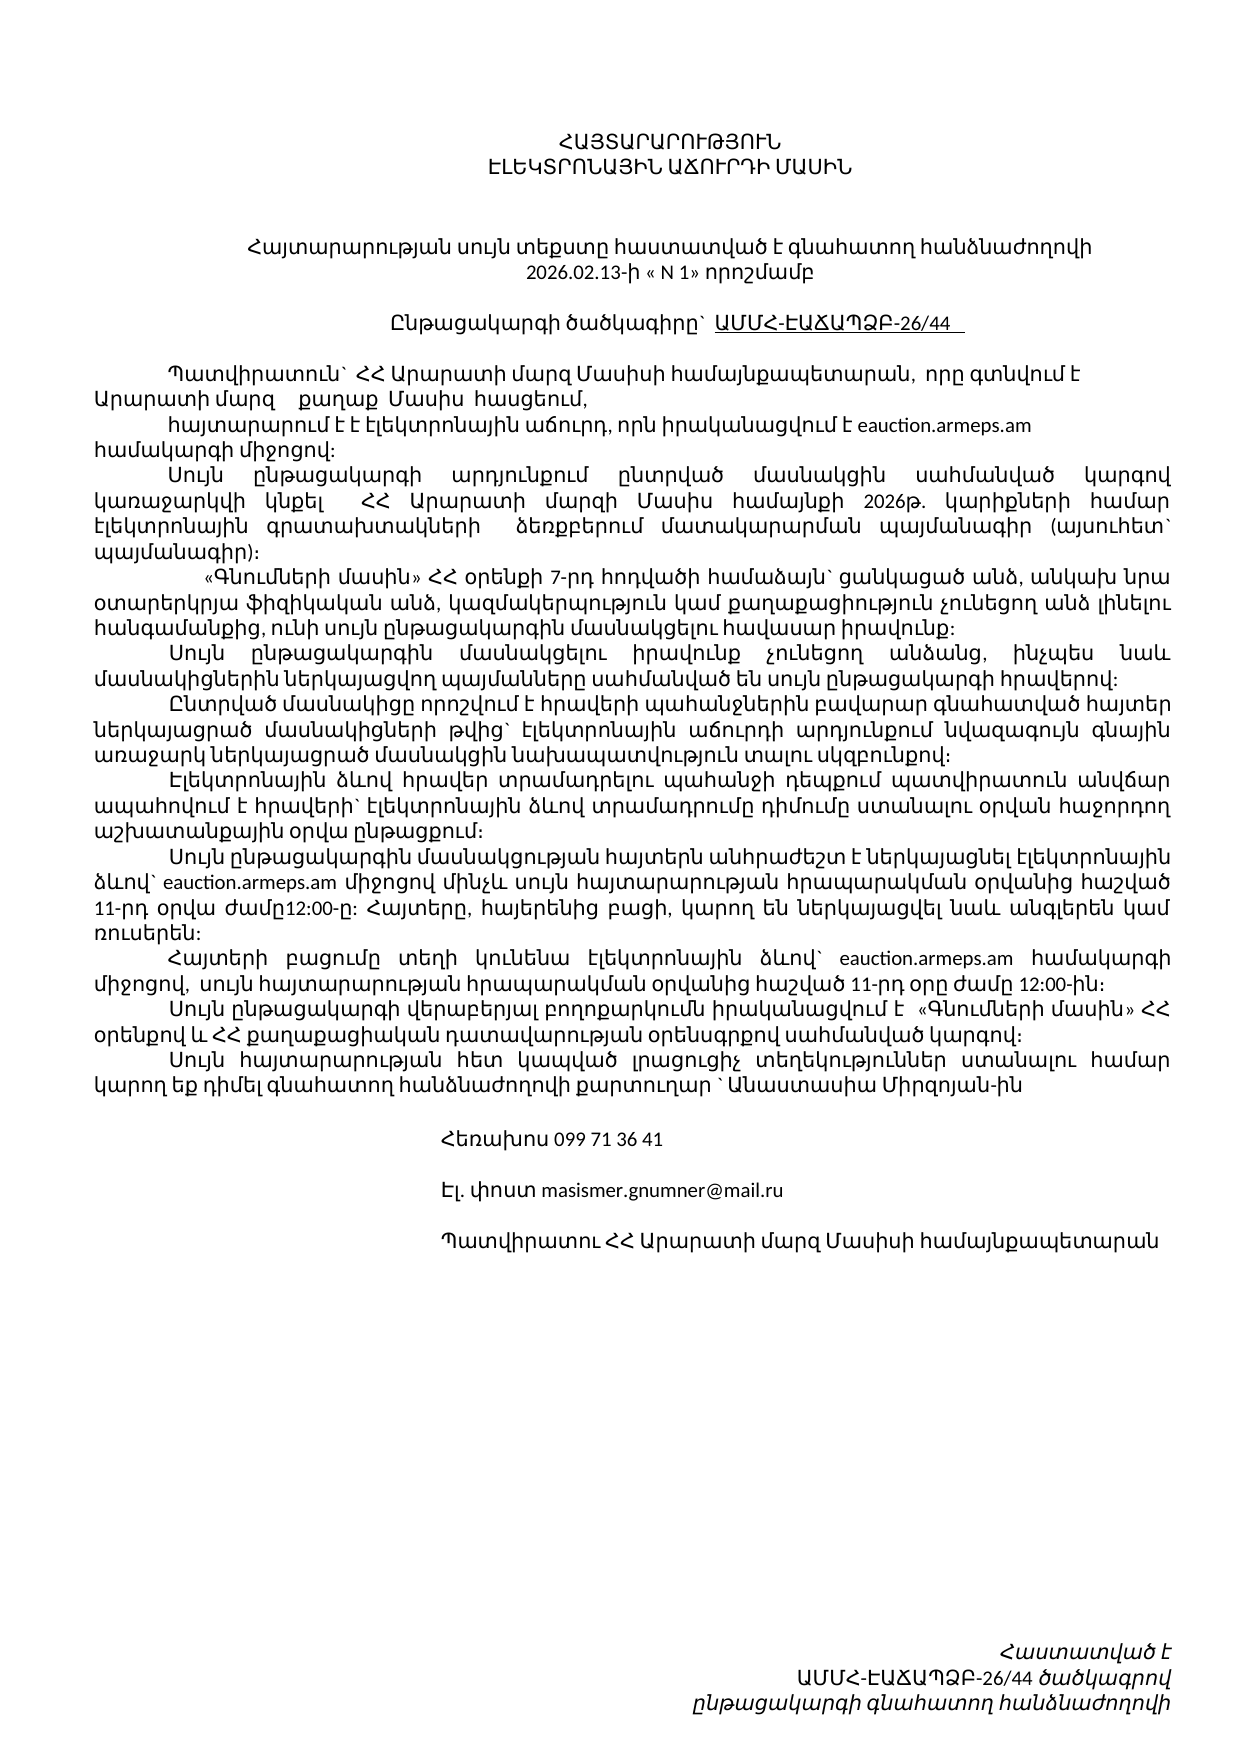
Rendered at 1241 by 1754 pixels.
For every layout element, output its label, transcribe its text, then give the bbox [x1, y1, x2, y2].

text Պատվիրատուն` ՀՀ Արարատի մարզ Մասիսի համայնքապետարան, որը գտնվում է Արարատի մարզ քաղաք Մասիս հասցեում, [94, 361, 1171, 412]
text Հեռախոս 099 71 36 41 [94, 1126, 1171, 1152]
text ԷԼԵԿՏՐՈՆԱՅԻՆ ԱՃՈՒՐԴԻ ՄԱՍԻՆ [94, 154, 1171, 180]
text Հայտարարության սույն տեքստը հաստատված է գնահատող հանձնաժողովի [94, 234, 1171, 259]
text Էլեկտրոնային ձևով հրավեր տրամադրելու պահանջի դեպքում պատվիրատուն անվճար ապահովում է հրավերի` էլեկտրոնային ձևով տրամադրումը դիմումը ստանալու օրվան հաջորդող աշխատանքային օրվա ընթացքում։ [94, 768, 1171, 844]
text Հաստատված է [94, 1639, 1171, 1665]
text ՀԱՅՏԱՐԱՐՈՒԹՅՈՒՆ [94, 129, 1171, 154]
text Էլ. փոստ masismer.gnumner@mail.ru [94, 1177, 1171, 1203]
text Պատվիրատու ՀՀ Արարատի մարզ Մասիսի համայնքապետարան [94, 1228, 1171, 1253]
text Ընտրված մասնակիցը որոշվում է հրավերի պահանջներին բավարար գնահատված հայտեր ներկայացրած մասնակիցների թվից` էլեկտրոնային աճուրդի արդյունքում նվազագույն գնային առաջարկ ներկայացրած մասնակցին նախապատվություն տալու սկզբունքով։ [94, 691, 1171, 768]
text ընթացակարգի գնահատող հանձնաժողովի [94, 1690, 1171, 1716]
text Հայտերի բացումը տեղի կունենա էլեկտրոնային ձևով` eauction.armeps.am համակարգի միջոցով, սույն հայտարարության հրապարակման օրվանից հաշված 11-րդ օրը ժամը 12:00-ին։ [94, 946, 1171, 996]
text Սույն ընթացակարգին մասնակցելու իրավունք չունեցող անձանց, ինչպես նաև մասնակիցներին ներկայացվող պայմանները սահմանված են սույն ընթացակարգի հրավերով: [94, 641, 1171, 691]
text հայտարարում է է էլեկտրոնային աճուրդ, որն իրականացվում է eauction.armeps.am համակարգի միջոցով: [94, 412, 1171, 463]
text ԱՄՄՀ-ԷԱՃԱՊՁԲ-26/44 ծածկագրով [94, 1665, 1171, 1690]
text Սույն ընթացակարգի արդյունքում ընտրված մասնակցին սահմանված կարգով կառաջարկվի կնքել ՀՀ Արարատի մարզի Մասիս համայնքի 2026թ. կարիքների համար էլեկտրոնային գրատախտակների ձեռքբերում մատակարարման պայմանագիր (այսուհետ` պայմանագիր)։ [94, 463, 1171, 564]
text 2026.02.13 -ի « N 1» որոշմամբ [94, 259, 1171, 285]
text Ընթացակարգի ծածկագիրը` ԱՄՄՀ-ԷԱՃԱՊՁԲ-26/44 [94, 310, 1171, 336]
text Սույն ընթացակարգին մասնակցության հայտերն անհրաժեշտ է ներկայացնել էլեկտրոնային ձևով` eauction.armeps.am միջոցով մինչև սույն հայտարարության հրապարակման օրվանից հաշված 11-րդ օրվա ժամը12:00-ը: Հայտերը, հայերենից բացի, կարող են ներկայացվել նաև անգլերեն կամ ռուսերեն: [94, 844, 1171, 946]
text Սույն ընթացակարգի վերաբերյալ բողոքարկումն իրականացվում է «Գնումների մասին» ՀՀ օրենքով և ՀՀ քաղաքացիական դատավարության օրենսգրքով սահմանված կարգով։ [94, 996, 1171, 1047]
text Սույն հայտարարության հետ կապված լրացուցիչ տեղեկություններ ստանալու համար կարող եք դիմել գնահատող հանձնաժողովի քարտուղար ` Անաստասիա Միրզոյան-ին [94, 1047, 1171, 1098]
text «Գնումների մասին» ՀՀ օրենքի 7-րդ հոդվածի համաձայն` ցանկացած անձ, անկախ նրա օտարերկրյա ֆիզիկական անձ, կազմակերպություն կամ քաղաքացիություն չունեցող անձ լինելու հանգամանքից, ունի սույն ընթացակարգին մասնակցելու հավասար իրավունք: [94, 564, 1171, 641]
